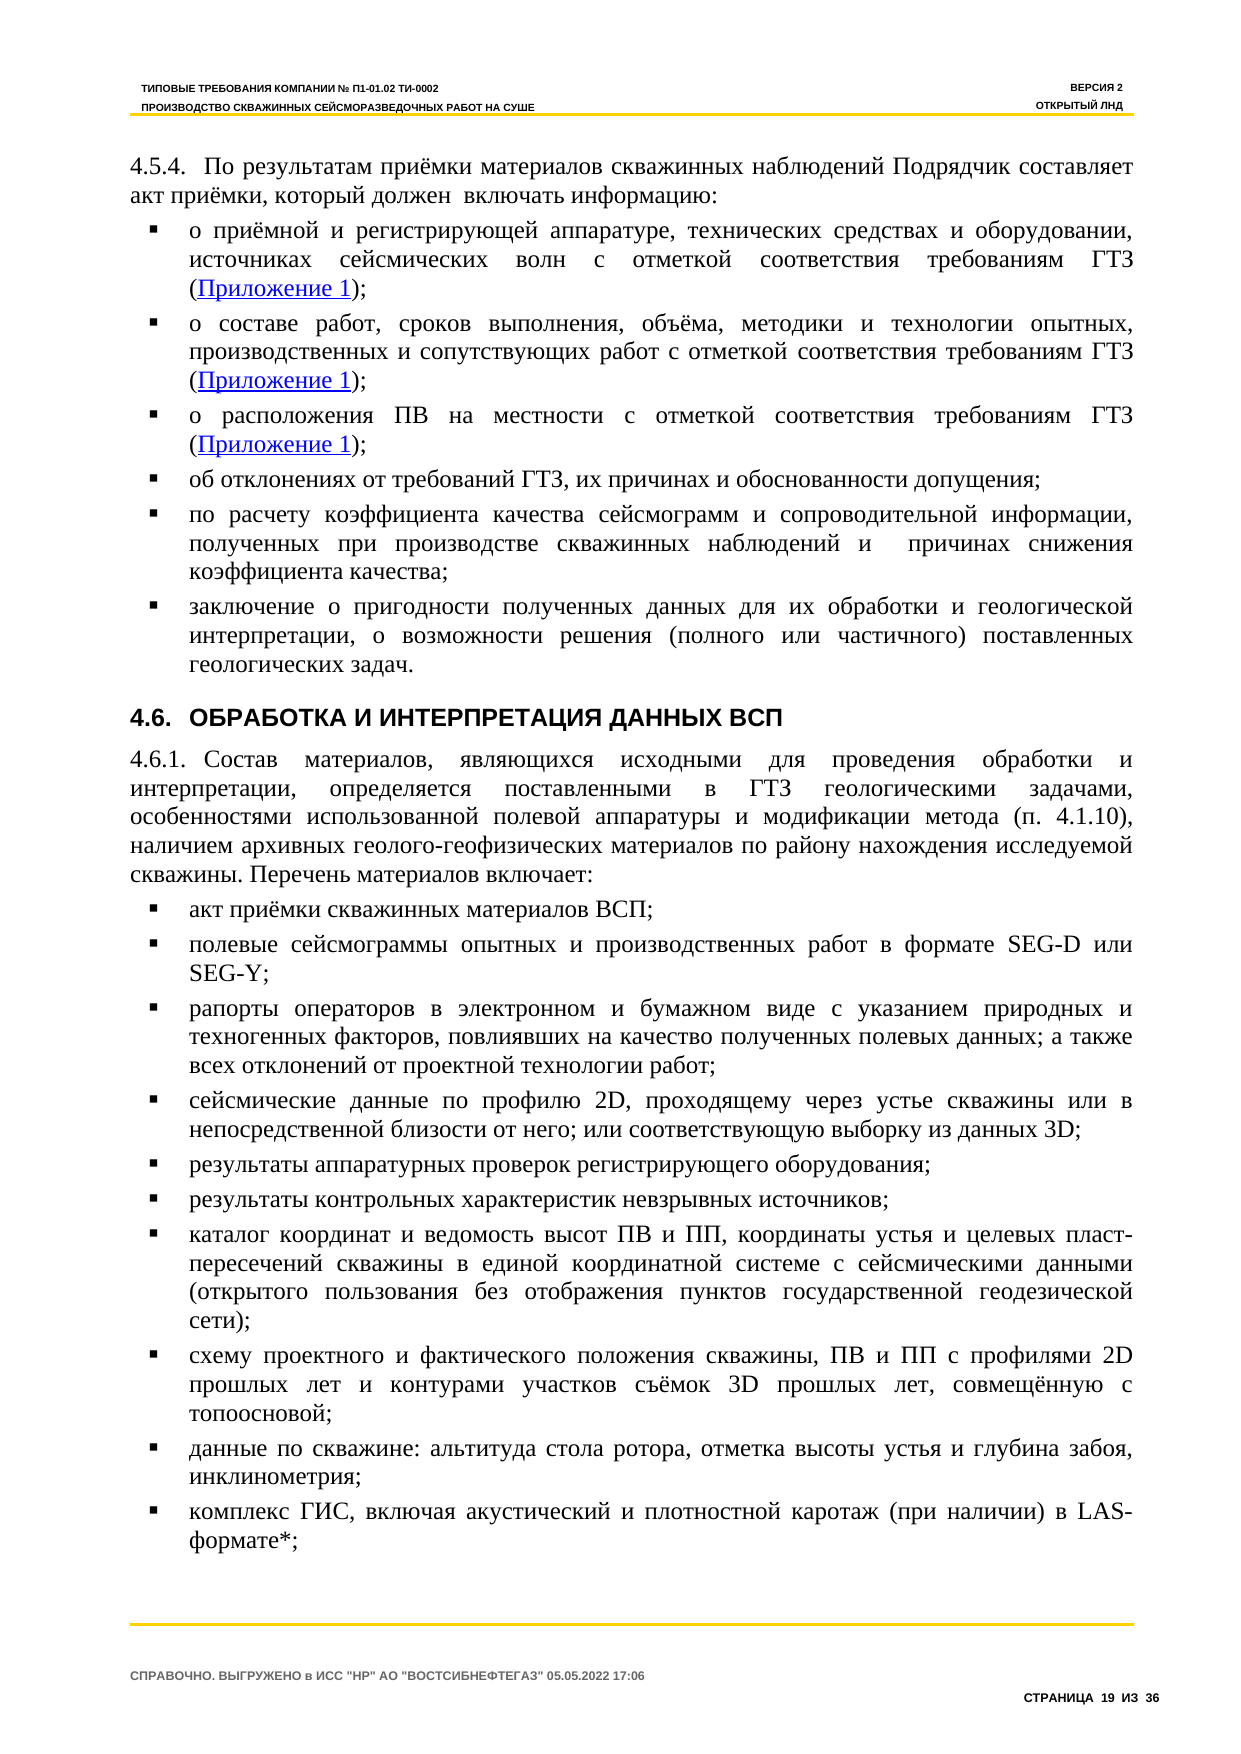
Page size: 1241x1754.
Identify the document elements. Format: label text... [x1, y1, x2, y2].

list о приёмной и регистрирующей аппаратуре, технических средствах и оборудовании, источниках сейсмических волн с отметкой соответствия требованиям ГТЗ (Приложение 1); [148, 215, 1134, 301]
list заключение о пригодности полученных данных для их обработки и геологической интерпретации, о возможности решения (полного или частичного) поставленных геологических задач. [148, 591, 1134, 678]
list акт приёмки скважинных материалов ВСП; [148, 894, 1134, 923]
list По результатам приёмки материалов скважинных наблюдений Подрядчик составляет акт приёмки, который должен включать информацию: [130, 151, 1134, 209]
list по расчету коэффициента качества сейсмограмм и сопроводительной информации, полученных при производстве скважинных наблюдений и причинах снижения коэффициента качества; [148, 499, 1134, 585]
list рапорты операторов в электронном и бумажном виде с указанием природных и техногенных факторов, повлиявших на качество полученных полевых данных; а также всех отклонений от проектной технологии работ; [148, 993, 1134, 1079]
list комплекс ГИС, включая акустический и плотностной каротаж (при наличии) в LAS-формате*; [148, 1496, 1134, 1554]
list результаты аппаратурных проверок регистрирующего оборудования; [148, 1149, 1134, 1178]
list данные по скважине: альтитуда стола ротора, отметка высоты устья и глубина забоя, инклинометрия; [148, 1433, 1134, 1490]
list схему проектного и фактического положения скважины, ПВ и ПП с профилями 2D прошлых лет и контурами участков съёмок 3D прошлых лет, совмещённую с топоосновой; [148, 1340, 1134, 1426]
list Состав материалов, являющихся исходными для проведения обработки и интерпретации, определяется поставленными в ГТЗ геологическими задачами, особенностями использованной полевой аппаратуры и модификации метода (п. 4.1.10), наличием архивных геолого-геофизических материалов по району нахождения исследуемой скважины. Перечень материалов включает: [130, 744, 1134, 888]
list об отклонениях от требований ГТЗ, их причинах и обоснованности допущения; [148, 464, 1134, 493]
list о расположения ПВ на местности с отметкой соответствия требованиям ГТЗ (Приложение 1); [148, 400, 1134, 458]
list ОБРАБОТКА И ИНТЕРПРЕТАЦИЯ ДАННЫХ ВСП [130, 703, 1134, 731]
list каталог координат и ведомость высот ПВ и ПП, координаты устья и целевых пласт-пересечений скважины в единой координатной системе с сейсмическими данными (открытого пользования без отображения пунктов государственной геодезической сети); [148, 1219, 1134, 1334]
list полевые сейсмограммы опытных и производственных работ в формате SEG-D или SEG-Y; [148, 929, 1134, 986]
list сейсмические данные по профилю 2D, проходящему через устье скважины или в непосредственной близости от него; или соответствующую выборку из данных 3D; [148, 1085, 1134, 1143]
list о составе работ, сроков выполнения, объёма, методики и технологии опытных, производственных и сопутствующих работ с отметкой соответствия требованиям ГТЗ (Приложение 1); [148, 308, 1134, 394]
list результаты контрольных характеристик невзрывных источников; [148, 1184, 1134, 1213]
